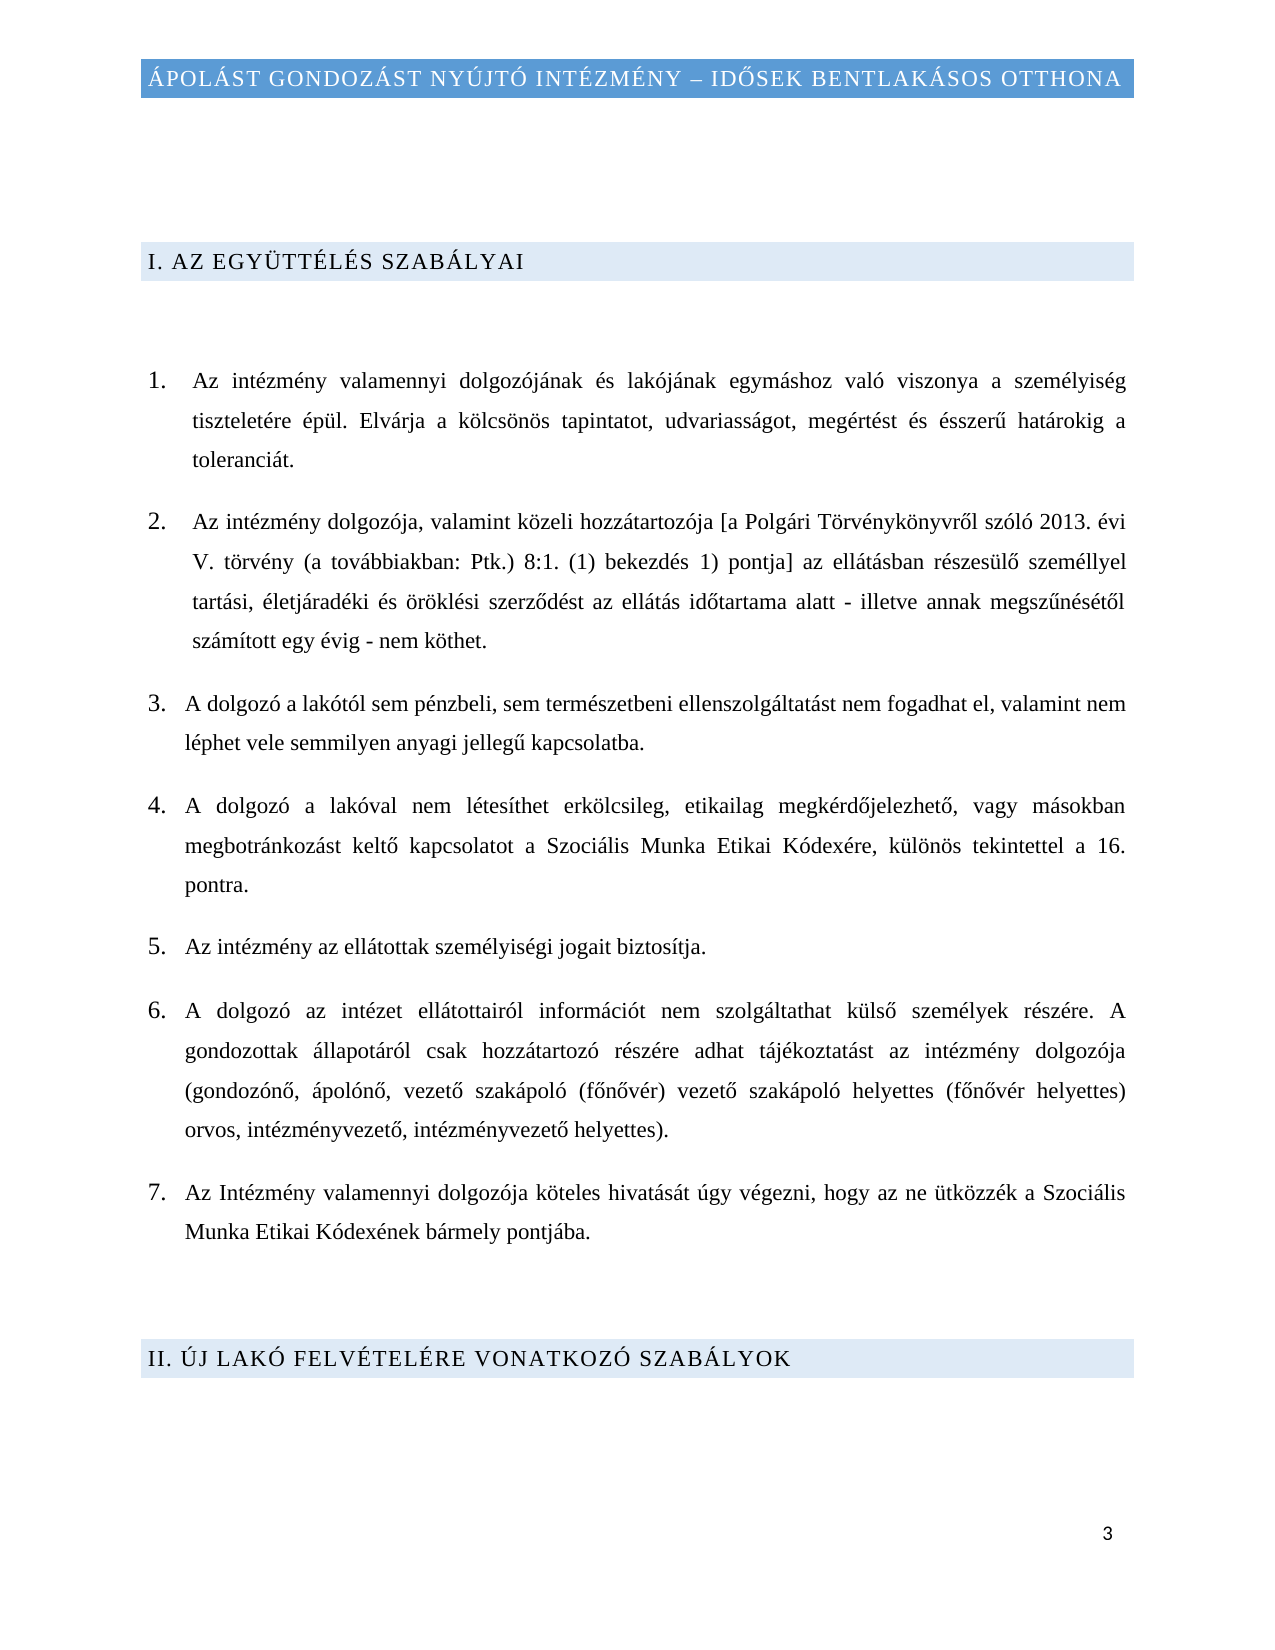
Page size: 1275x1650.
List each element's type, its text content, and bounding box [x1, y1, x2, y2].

list A dolgozó a lakóval nem létesíthet erkölcsileg, etikailag megkérdőjelezhető, vagy másokban megbotránkozást keltő kapcsolatot a Szociális Munka Etikai Kódexére, különös tekintettel a 16. pontra. [148, 790, 1127, 897]
subtitle I. Az együttélés szabályai [148, 248, 1127, 275]
list Az Intézmény valamennyi dolgozója köteles hivatását úgy végezni, hogy az ne ütközzék a Szociális Munka Etikai Kódexének bármely pontjába. [148, 1177, 1127, 1245]
list A dolgozó a lakótól sem pénzbeli, sem természetbeni ellenszolgáltatást nem fogadhat el, valamint nem léphet vele semmilyen anyagi jellegű kapcsolatba. [148, 688, 1127, 756]
list Az intézmény az ellátottak személyiségi jogait biztosítja. [148, 931, 1127, 960]
list Az intézmény valamennyi dolgozójának és lakójának egymáshoz való viszonya a személyiség tiszteletére épül. Elvárja a kölcsönös tapintatot, udvariasságot, megértést és ésszerű határokig a toleranciát. [148, 365, 1127, 472]
list Az intézmény dolgozója, valamint közeli hozzátartozója [a Polgári Törvénykönyvről szóló 2013. évi V. törvény (a továbbiakban: Ptk.) 8:1. (1) bekezdés 1) pontja] az ellátásban részesülő személlyel tartási, életjáradéki és öröklési szerződést az ellátás időtartama alatt - illetve annak megszűnésétől számított egy évig - nem köthet. [148, 506, 1127, 654]
list A dolgozó az intézet ellátottairól információt nem szolgáltathat külső személyek részére. A gondozottak állapotáról csak hozzátartozó részére adhat tájékoztatást az intézmény dolgozója (gondozónő, ápolónő, vezető szakápoló (főnővér) vezető szakápoló helyettes (főnővér helyettes) orvos, intézményvezető, intézményvezető helyettes). [148, 995, 1127, 1143]
subtitle Ápolást gondozást nyújtó intézmény – Idősek bentlakásos otthona [148, 65, 1127, 92]
subtitle II. Új lakó felvételére vonatkozó szabályok [148, 1345, 1127, 1372]
